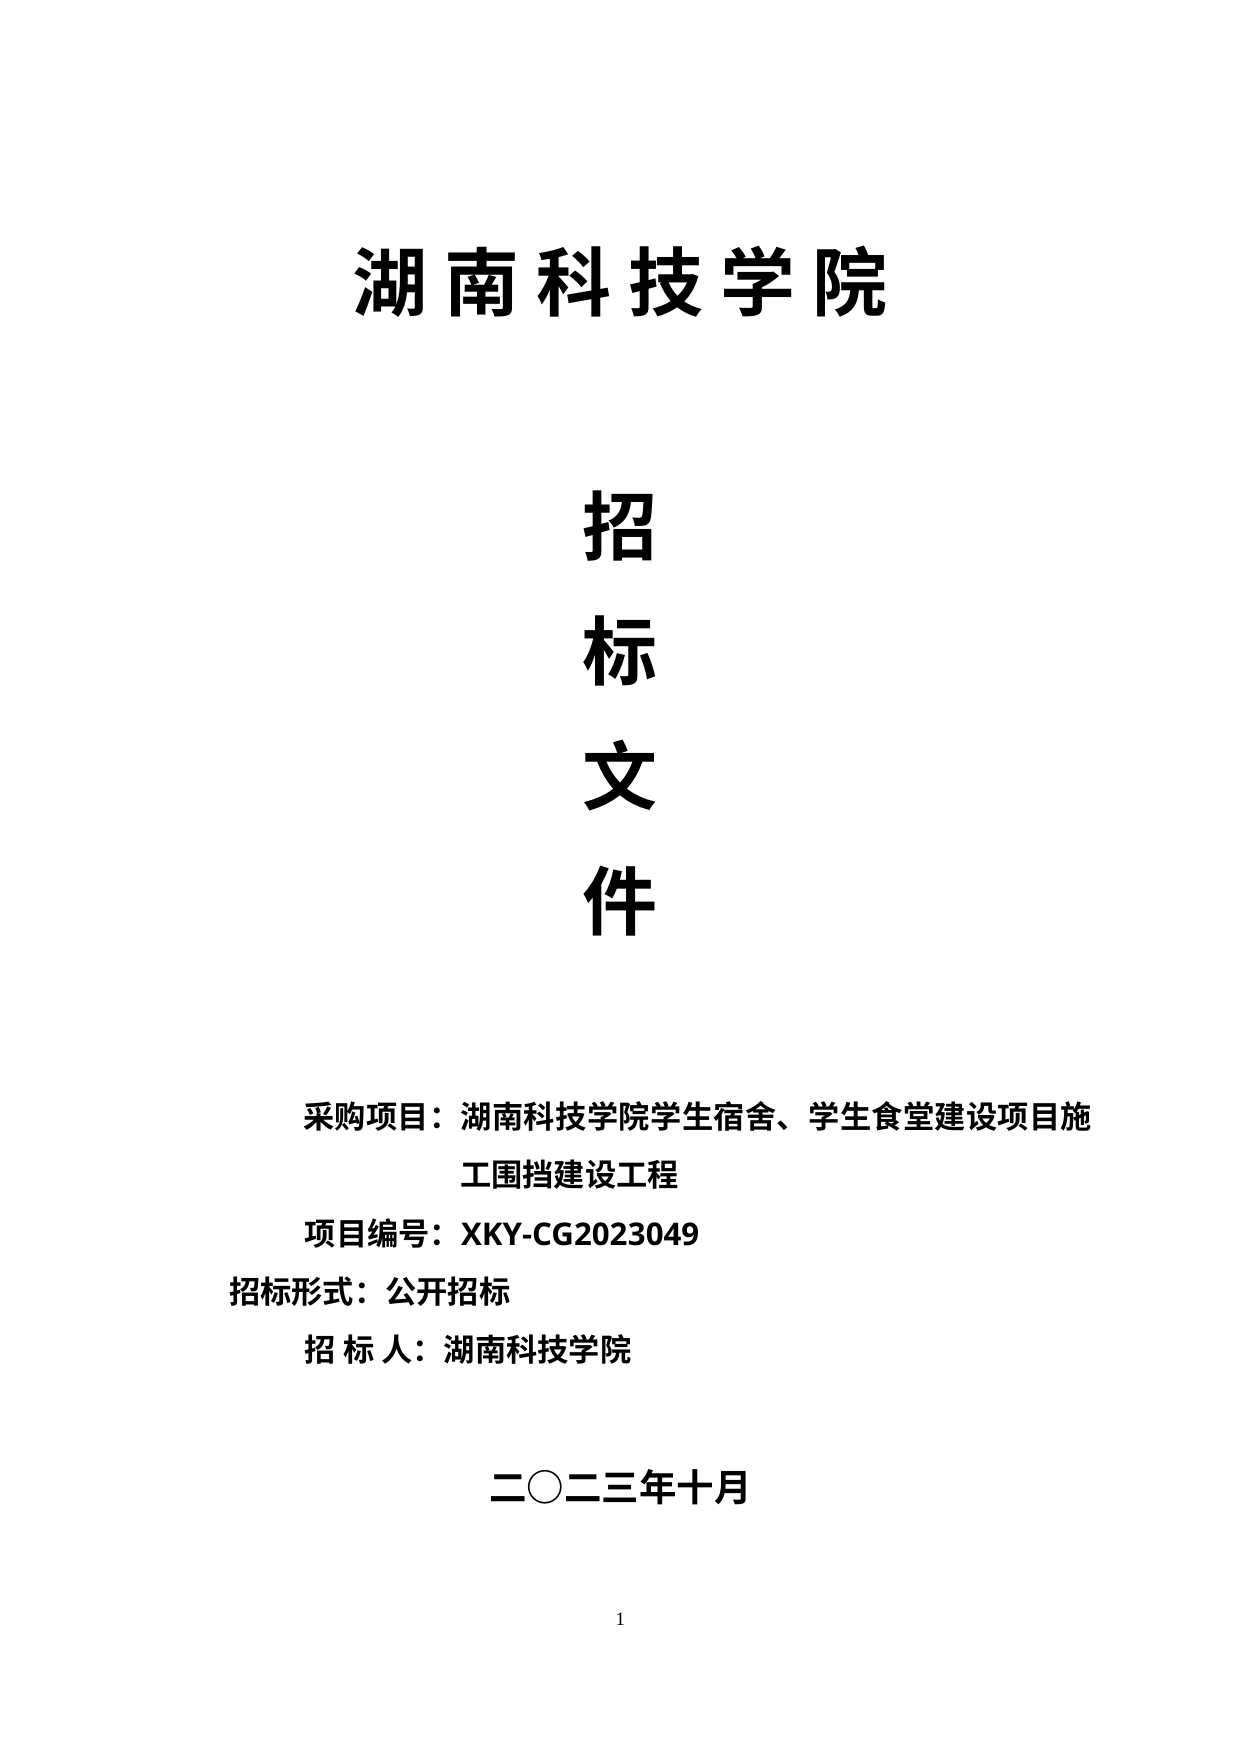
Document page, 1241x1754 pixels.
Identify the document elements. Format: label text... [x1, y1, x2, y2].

text 采购项目：湖南科技学院学生宿舍、学生食堂建设项目施工围挡建设工程 [303, 1082, 1092, 1198]
text 招标形式：公开招标 [148, 1257, 1092, 1315]
text 招 [148, 454, 1092, 579]
text 湖 南 科 技 学 院 [148, 224, 1092, 332]
text 二○二三年十月 [148, 1458, 1092, 1512]
text 招 标 人：湖南科技学院 [148, 1315, 1092, 1373]
text 标 [148, 579, 1092, 704]
text 文 [148, 704, 1092, 829]
text 项目编号：XKY-CG2023049 [148, 1198, 1092, 1257]
text 件 [148, 829, 1092, 954]
